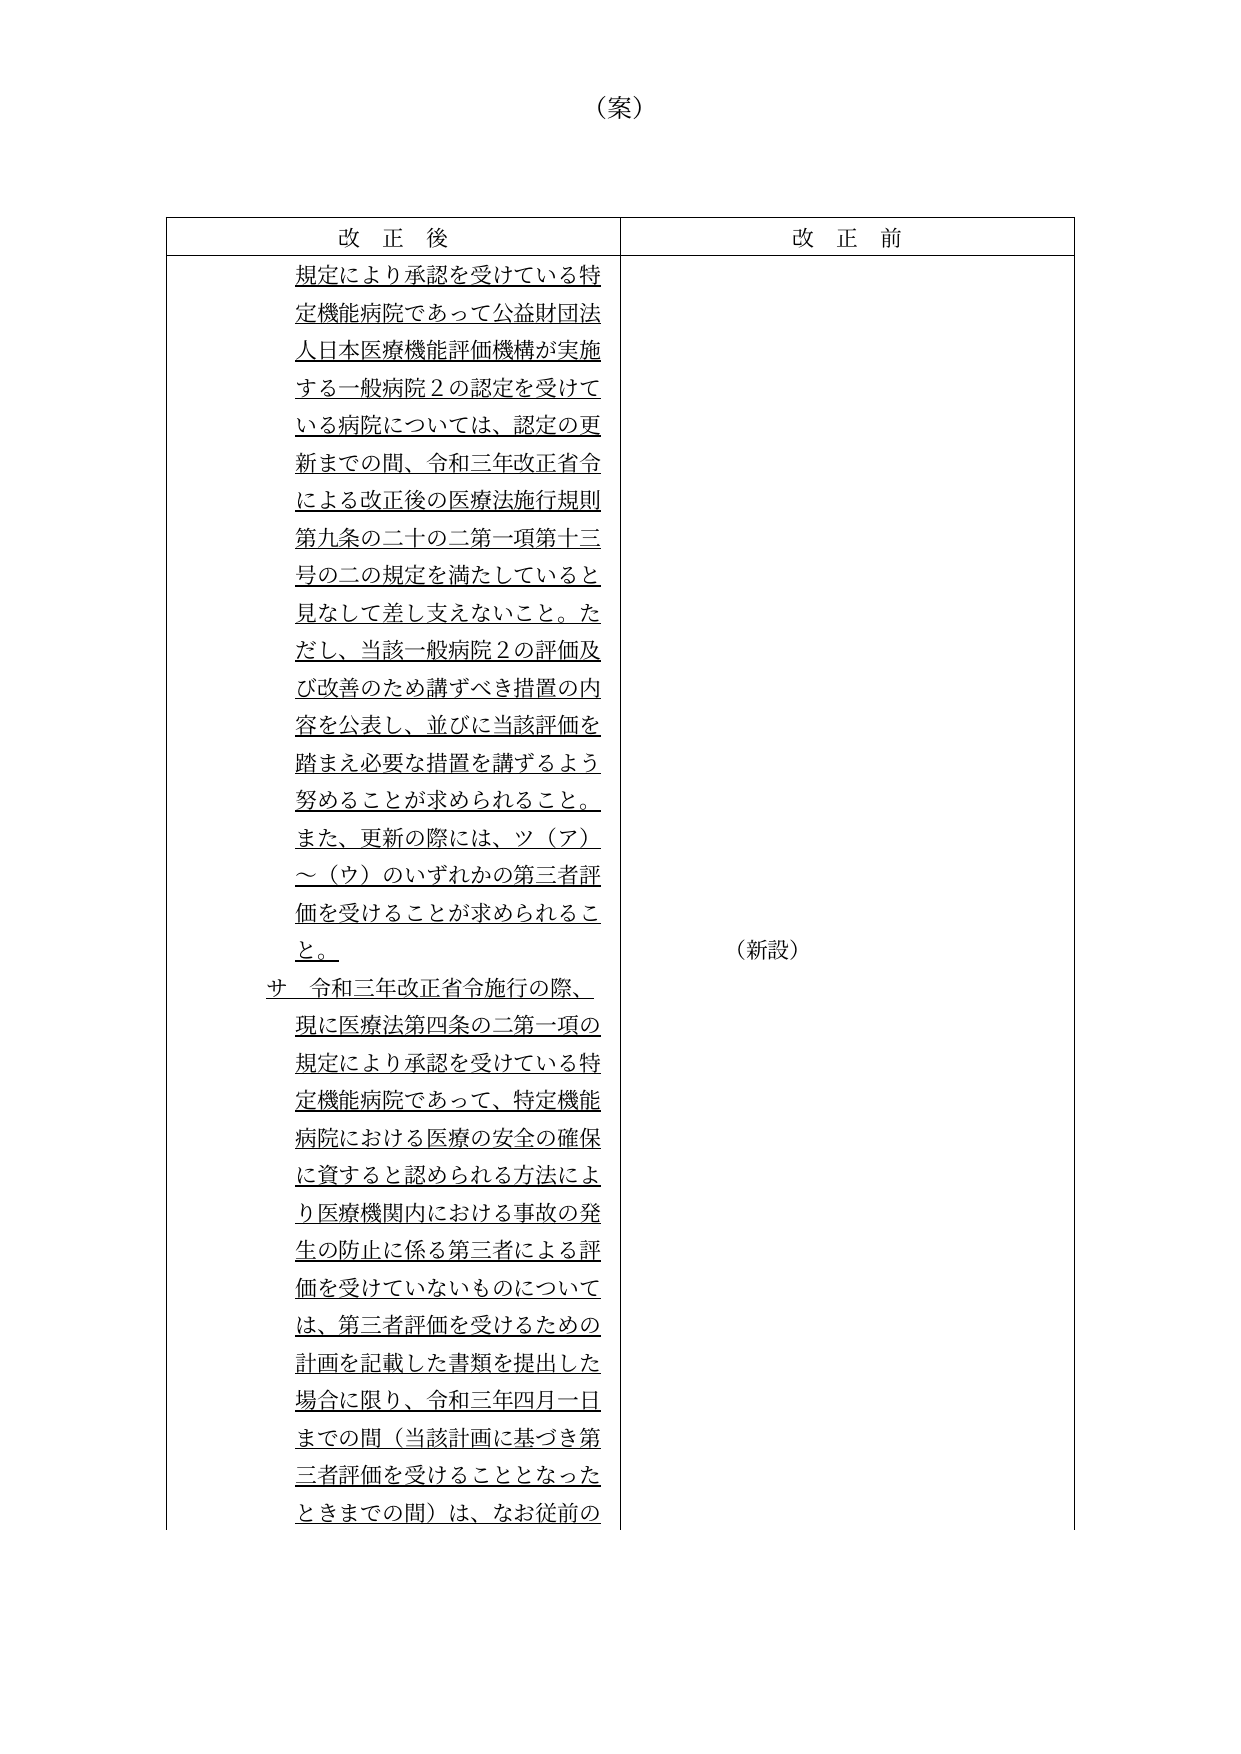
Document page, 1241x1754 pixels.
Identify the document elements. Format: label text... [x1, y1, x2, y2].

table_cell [167, 256, 620, 1530]
table_header 改 正 前 [621, 218, 1074, 255]
table_cell （新設） （新設） （新設） （新設） [621, 256, 1074, 1530]
table_header 改 正 後 [167, 218, 620, 255]
